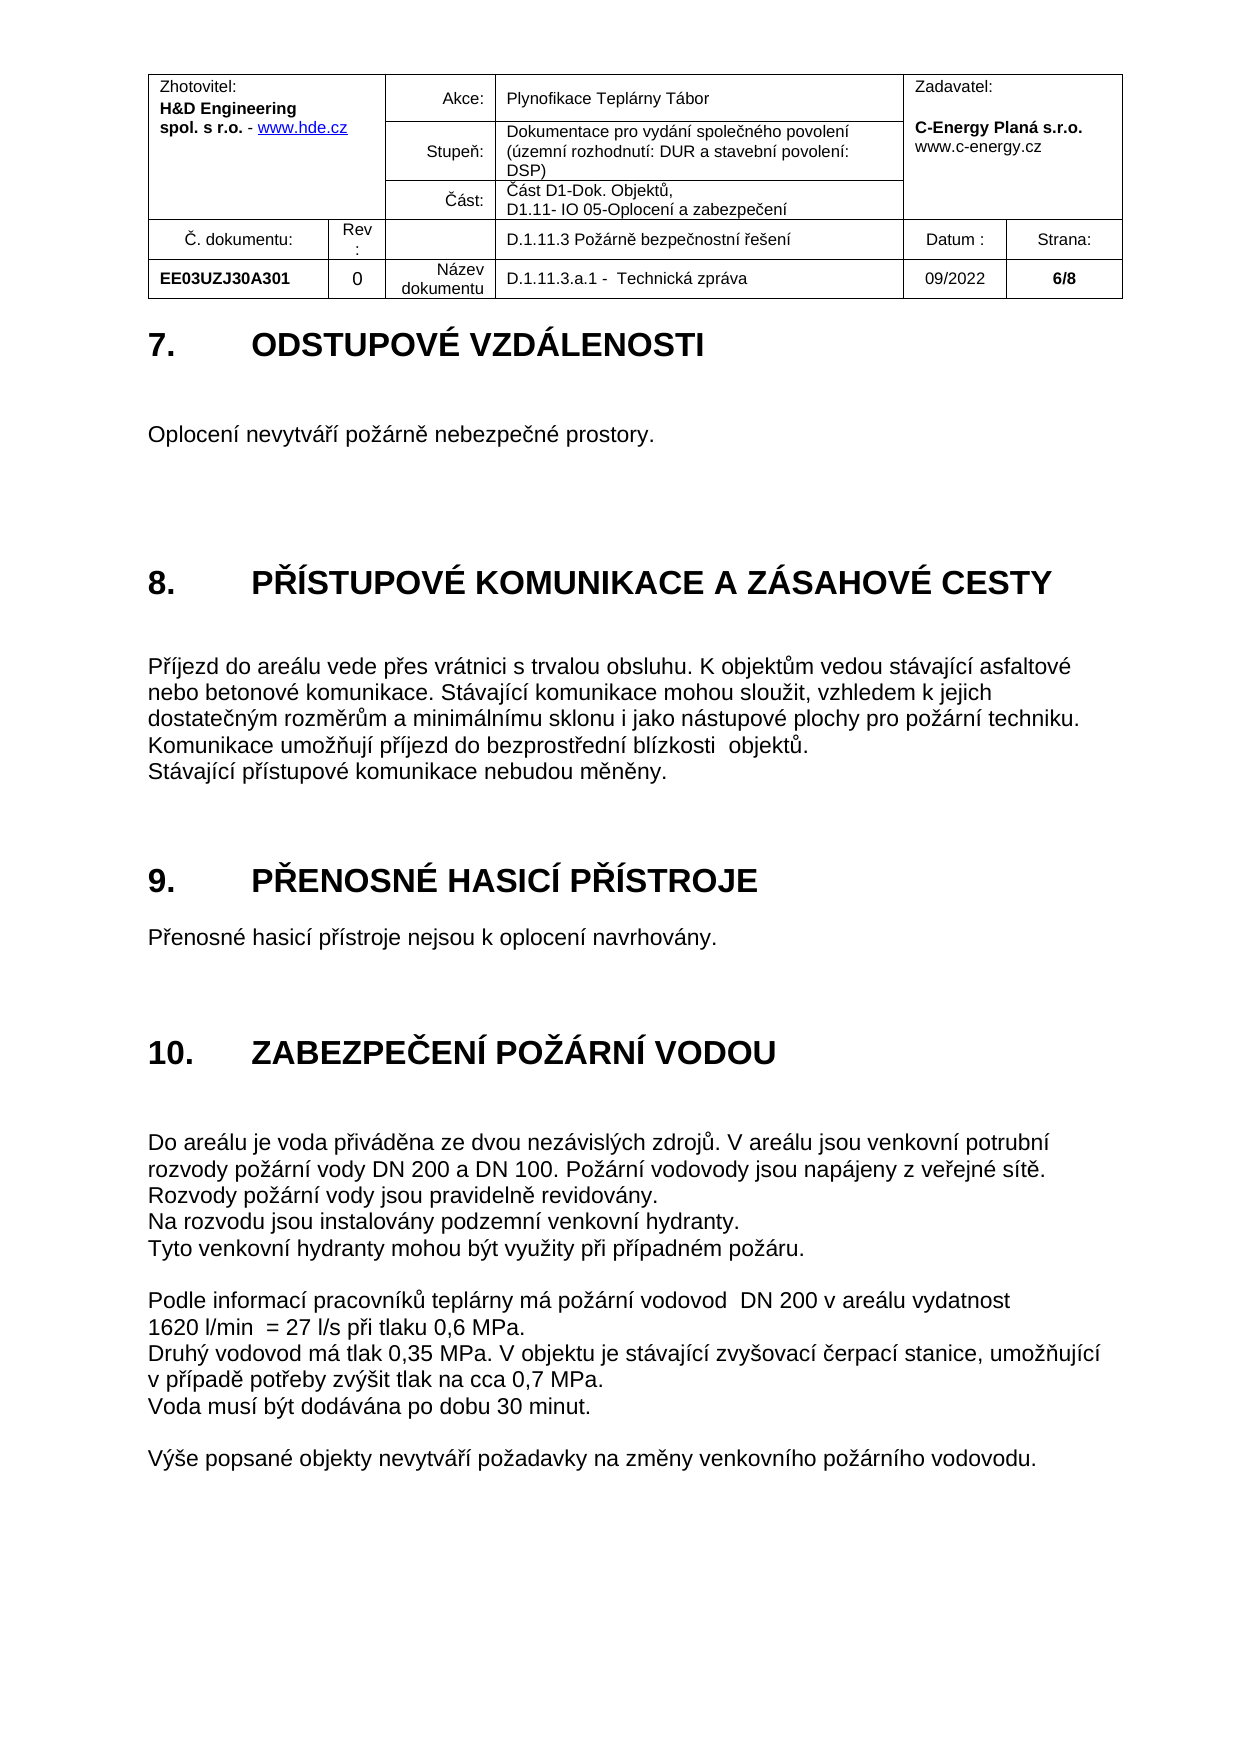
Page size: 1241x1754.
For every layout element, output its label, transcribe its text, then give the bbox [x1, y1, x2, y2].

text Stávající přístupové komunikace nebudou měněny. [148, 758, 1082, 784]
list Zabezpečení požární vodou [148, 1033, 1122, 1072]
text Do areálu je voda přiváděna ze dvou nezávislých zdrojů. V areálu jsou venkovní potrubní rozvody požární vody DN 200 a DN 100. Požární vodovody jsou napájeny z veřejné sítě. [148, 1129, 1122, 1182]
list Odstupové vzdálenosti [148, 325, 1122, 364]
text Výše popsané objekty nevytváří požadavky na změny venkovního požárního vodovodu. [148, 1445, 1122, 1472]
text Přenosné hasicí přístroje nejsou k oplocení navrhovány. [148, 924, 1122, 951]
list Přenosné hasicí přístroje [148, 861, 1122, 899]
text Druhý vodovod má tlak 0,35 MPa. V objektu je stávající zvyšovací čerpací stanice, umožňující v případě potřeby zvýšit tlak na cca 0,7 MPa. [148, 1340, 1122, 1393]
text Voda musí být dodávána po dobu 30 minut. [148, 1393, 1122, 1419]
text Podle informací pracovníků teplárny má požární vodovod DN 200 v areálu vydatnost [148, 1287, 1122, 1314]
list Přístupové komunikace a zásahové cesty [148, 563, 1122, 601]
text Rozvody požární vody jsou pravidelně revidovány. [148, 1182, 1122, 1208]
text 1620 l/min = 27 l/s při tlaku 0,6 MPa. [148, 1314, 1122, 1340]
text Oplocení nevytváří požárně nebezpečné prostory. [148, 421, 1122, 448]
text Příjezd do areálu vede přes vrátnici s trvalou obsluhu. K objektům vedou stávající asfaltové nebo betonové komunikace. Stávající komunikace mohou sloužit, vzhledem k jejich dostatečným rozměrům a minimálnímu sklonu i jako nástupové plochy pro požární techniku. Komunikace umožňují příjezd do bezprostřední blízkosti objektů. [148, 653, 1082, 758]
text Na rozvodu jsou instalovány podzemní venkovní hydranty. [148, 1208, 1122, 1234]
text Tyto venkovní hydranty mohou být využity při případném požáru. [148, 1234, 1122, 1261]
